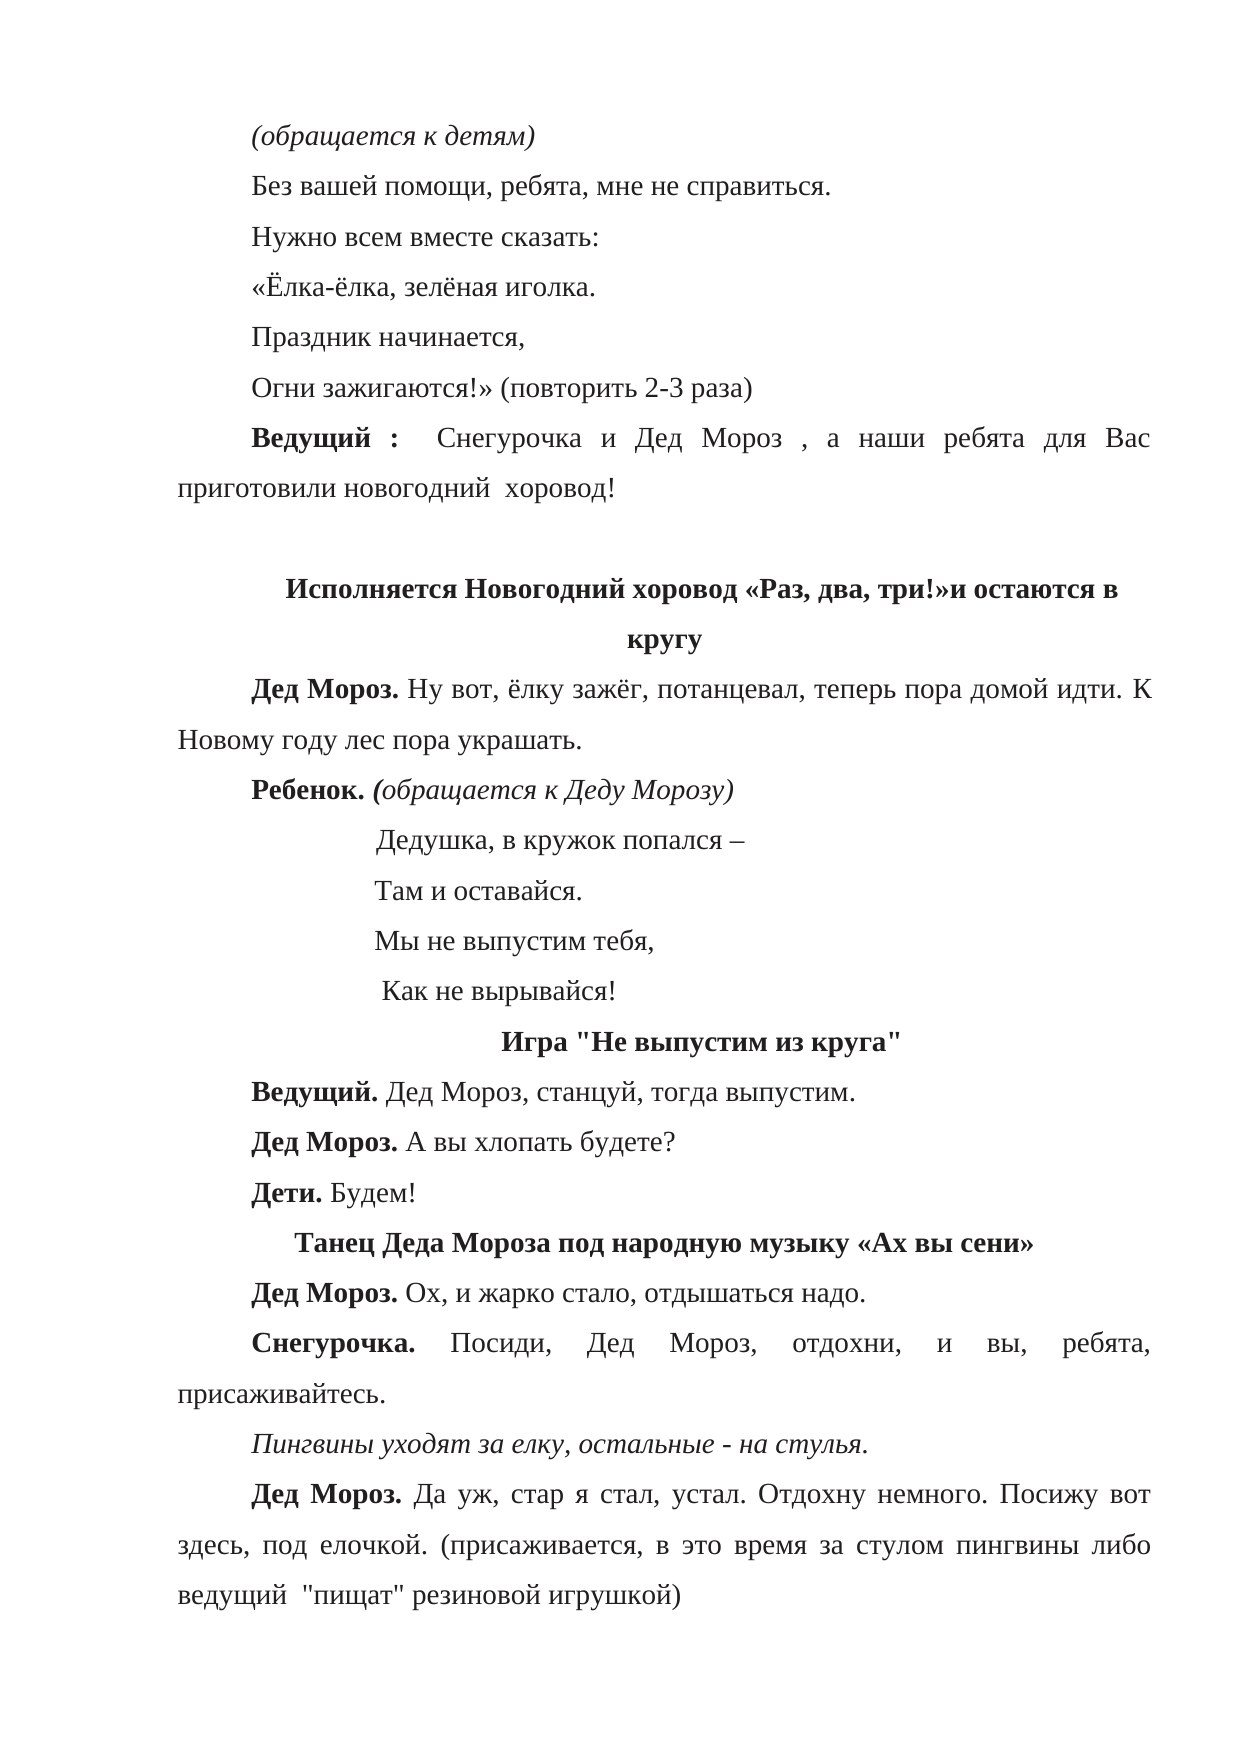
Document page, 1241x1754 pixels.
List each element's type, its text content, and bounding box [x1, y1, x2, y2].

text Дед Мороз. Ну вот, ёлку зажёг, потанцевал, теперь пора домой идти. К Новому году лес пора украшать. [177, 672, 1152, 755]
text Дети. Будем! [177, 1175, 1152, 1208]
text Ребенок. (обращается к Деду Морозу) [177, 772, 1152, 806]
text Дедушка, в кружок попался – [177, 822, 1152, 856]
text Нужно всем вместе сказать: [177, 219, 1152, 252]
text Огни зажигаются!» (повторить 2-3 раза) [177, 370, 1152, 403]
text Дед Мороз. Да уж, стар я стал, устал. Отдохну немного. Посижу вот здесь, под елочкой. (присаживается, в это время за стулом пингвины либо ведущий "пищат" резиновой игрушкой) [177, 1477, 1152, 1611]
text Как не вырывайся! [177, 973, 1152, 1007]
text Снегурочка. Посиди, Дед Мороз, отдохни, и вы, ребята, присаживайтесь. [177, 1326, 1152, 1409]
text Дед Мороз. А вы хлопать будете? [177, 1124, 1152, 1158]
text Игра "Не выпустим из круга" [177, 1024, 1152, 1057]
text Ведущий : Снегурочка и Дед Мороз , а наши ребята для Вас приготовили новогодний хоровод! [177, 420, 1152, 504]
text Ведущий. Дед Мороз, станцуй, тогда выпустим. [177, 1074, 1152, 1108]
text Там и оставайся. [177, 873, 1152, 906]
text Праздник начинается, [177, 319, 1152, 353]
text Дед Мороз. Ох, и жарко стало, отдышаться надо. [177, 1275, 1152, 1309]
text Без вашей помощи, ребята, мне не справиться. [177, 168, 1152, 202]
text Исполняется Новогодний хоровод «Раз, два, три!»и остаются в кругу [177, 571, 1152, 655]
text Пингвины уходят за елку, остальные - на стулья. [177, 1426, 1152, 1460]
text (обращается к детям) [177, 118, 1152, 152]
text Танец Деда Мороза под народную музыку «Ах вы сени» [177, 1225, 1152, 1258]
text «Ёлка-ёлка, зелёная иголка. [177, 269, 1152, 303]
text Мы не выпустим тебя, [177, 923, 1152, 957]
